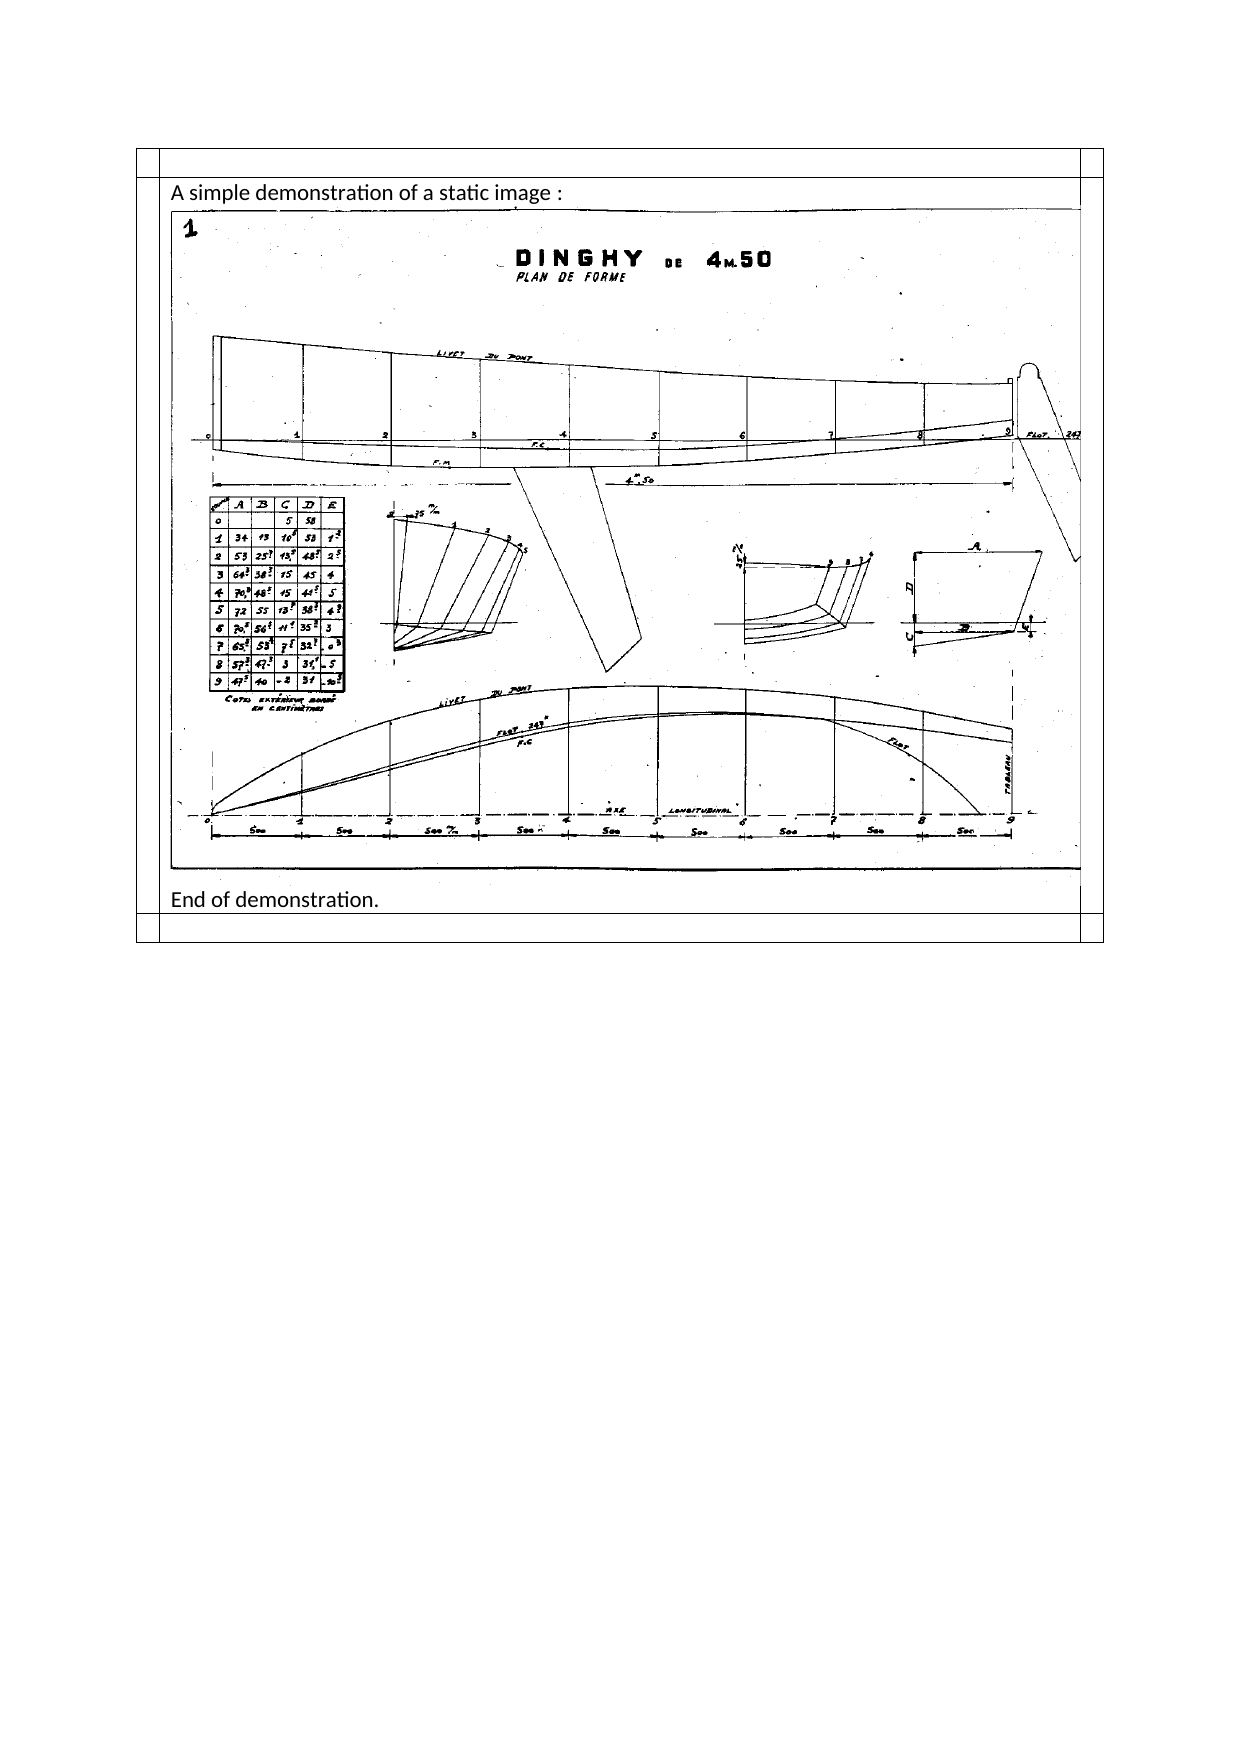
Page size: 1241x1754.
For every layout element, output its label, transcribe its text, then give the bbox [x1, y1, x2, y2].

table_cell [1081, 914, 1103, 942]
picture [170, 205, 1081, 886]
table_header [160, 149, 1080, 177]
table_cell [137, 914, 159, 942]
table_cell [137, 178, 159, 913]
table_header [137, 149, 159, 177]
table_cell [1081, 178, 1103, 913]
table_cell [160, 914, 1080, 942]
table_cell A simple demonstration of a static image : End of demonstration. [160, 178, 1080, 913]
table_header [1081, 149, 1103, 177]
